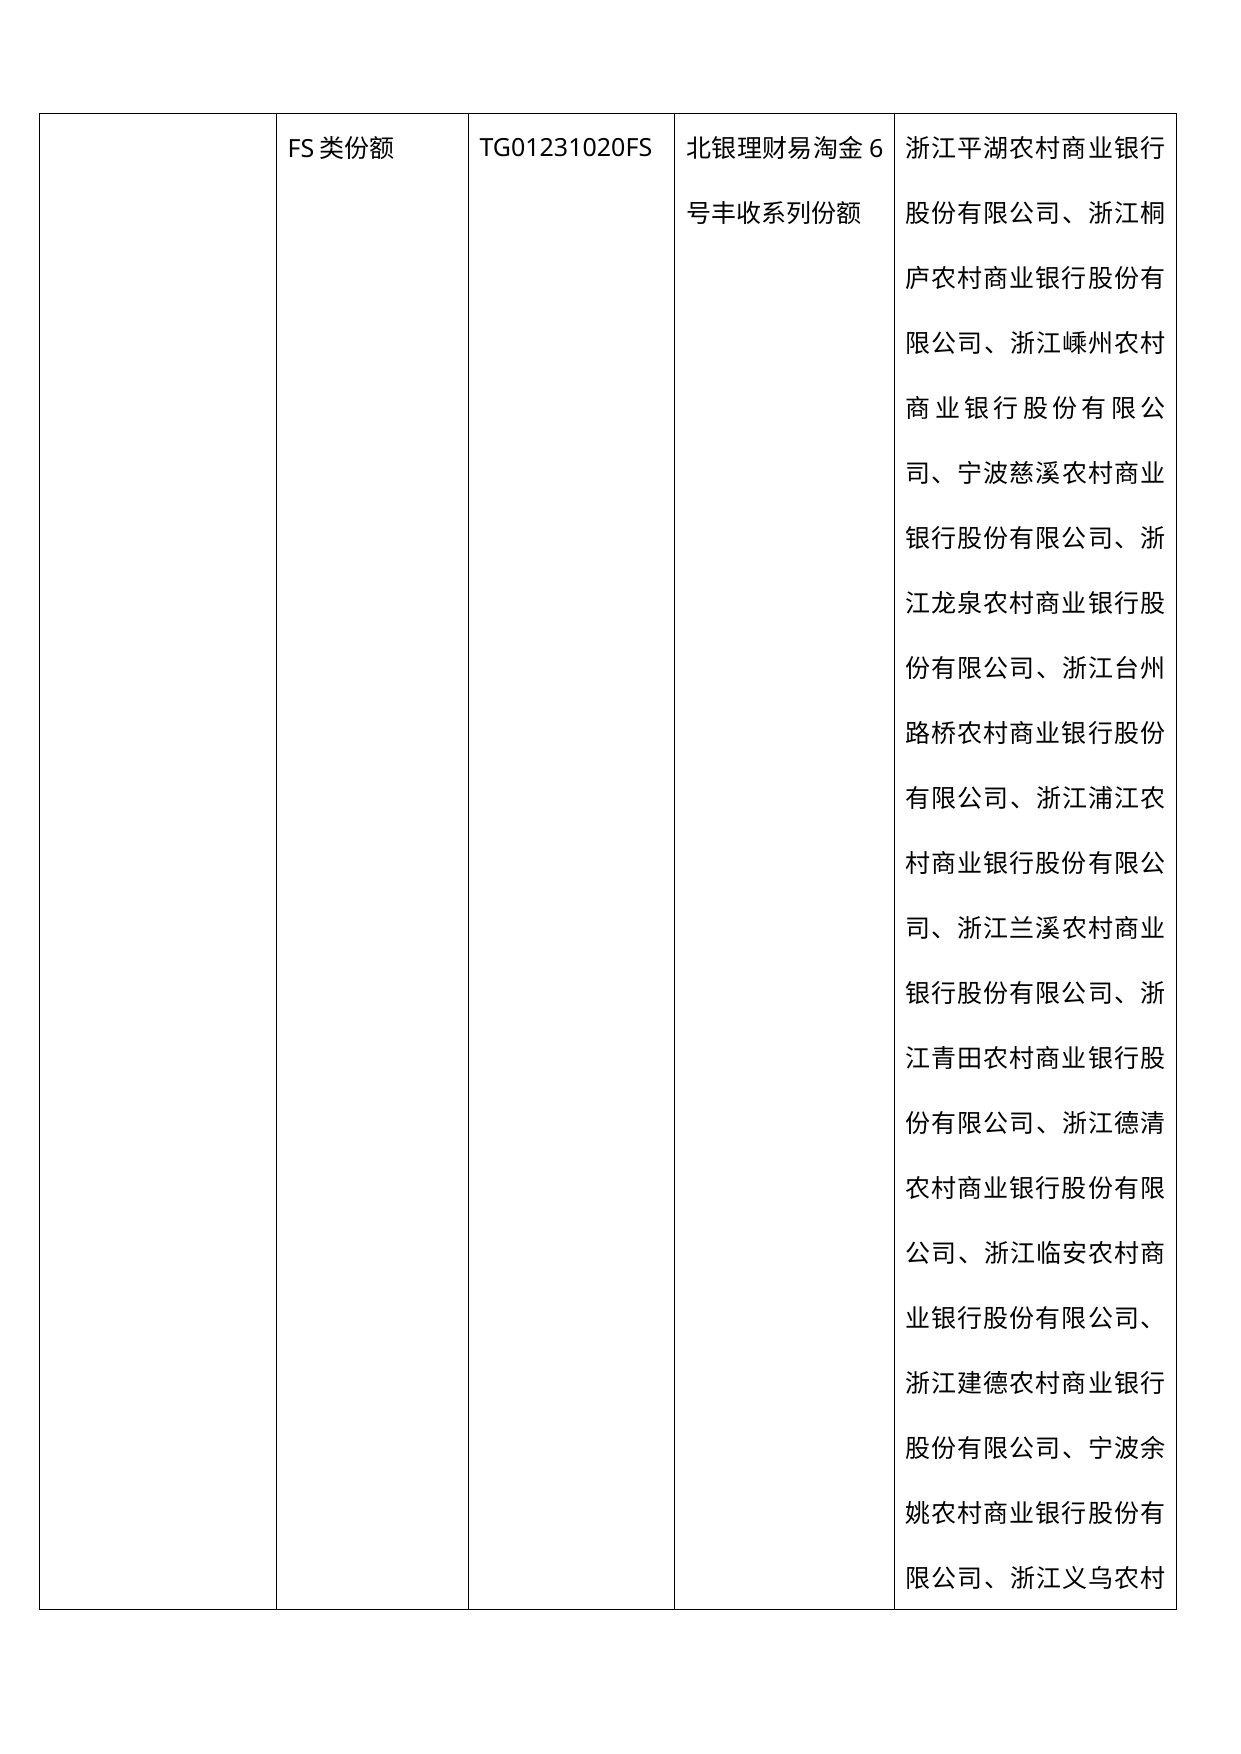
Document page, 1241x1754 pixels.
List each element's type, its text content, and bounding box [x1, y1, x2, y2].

table_cell FS类份额 [277, 114, 468, 1609]
table_cell TG01231020FS [469, 114, 674, 1609]
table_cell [895, 114, 1176, 1609]
table_cell 北银理财易淘金6号丰收系列份额 [675, 114, 894, 1609]
